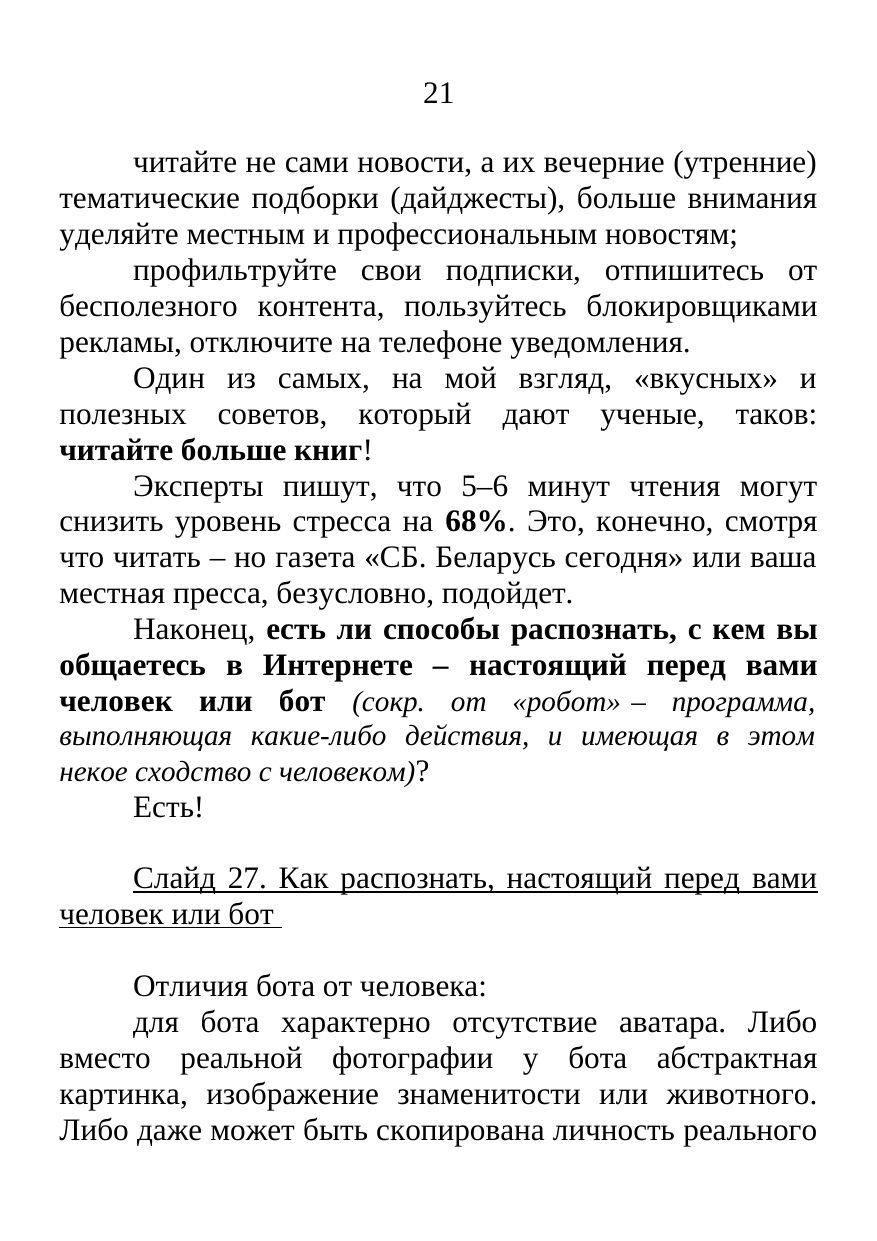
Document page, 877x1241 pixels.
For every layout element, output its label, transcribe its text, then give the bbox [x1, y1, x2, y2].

text читайте не сами новости, а их вечерние (утренние) тематические подборки (дайджесты), больше внимания уделяйте местным и профессиональным новостям; [59, 143, 818, 251]
text Эксперты пишут, что 5–6 минут чтения могут снизить уровень стресса на 68%. Это, конечно, смотря что читать – но газета «СБ. Беларусь сегодня» или ваша местная пресса, безусловно, подойдет. [59, 467, 818, 611]
text Отличия бота от человека: [59, 967, 818, 1003]
text Слайд 27. Как распознать, настоящий перед вами человек или бот [59, 860, 818, 932]
text Наконец, есть ли способы распознать, с кем вы общаетесь в Интернете – настоящий перед вами человек или бот (сокр. от «робот» – программа, выполняющая какие-либо действия, и имеющая в этом некое сходство с человеком)? [59, 611, 818, 788]
text профильтруйте свои подписки, отпишитесь от бесполезного контента, пользуйтесь блокировщиками рекламы, отключите на телефоне уведомления. [59, 251, 818, 359]
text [59, 1003, 818, 1147]
text Один из самых, на мой взгляд, «вкусных» и полезных советов, который дают ученые, таков: читайте больше книг! [59, 359, 818, 467]
text Есть! [59, 788, 818, 824]
